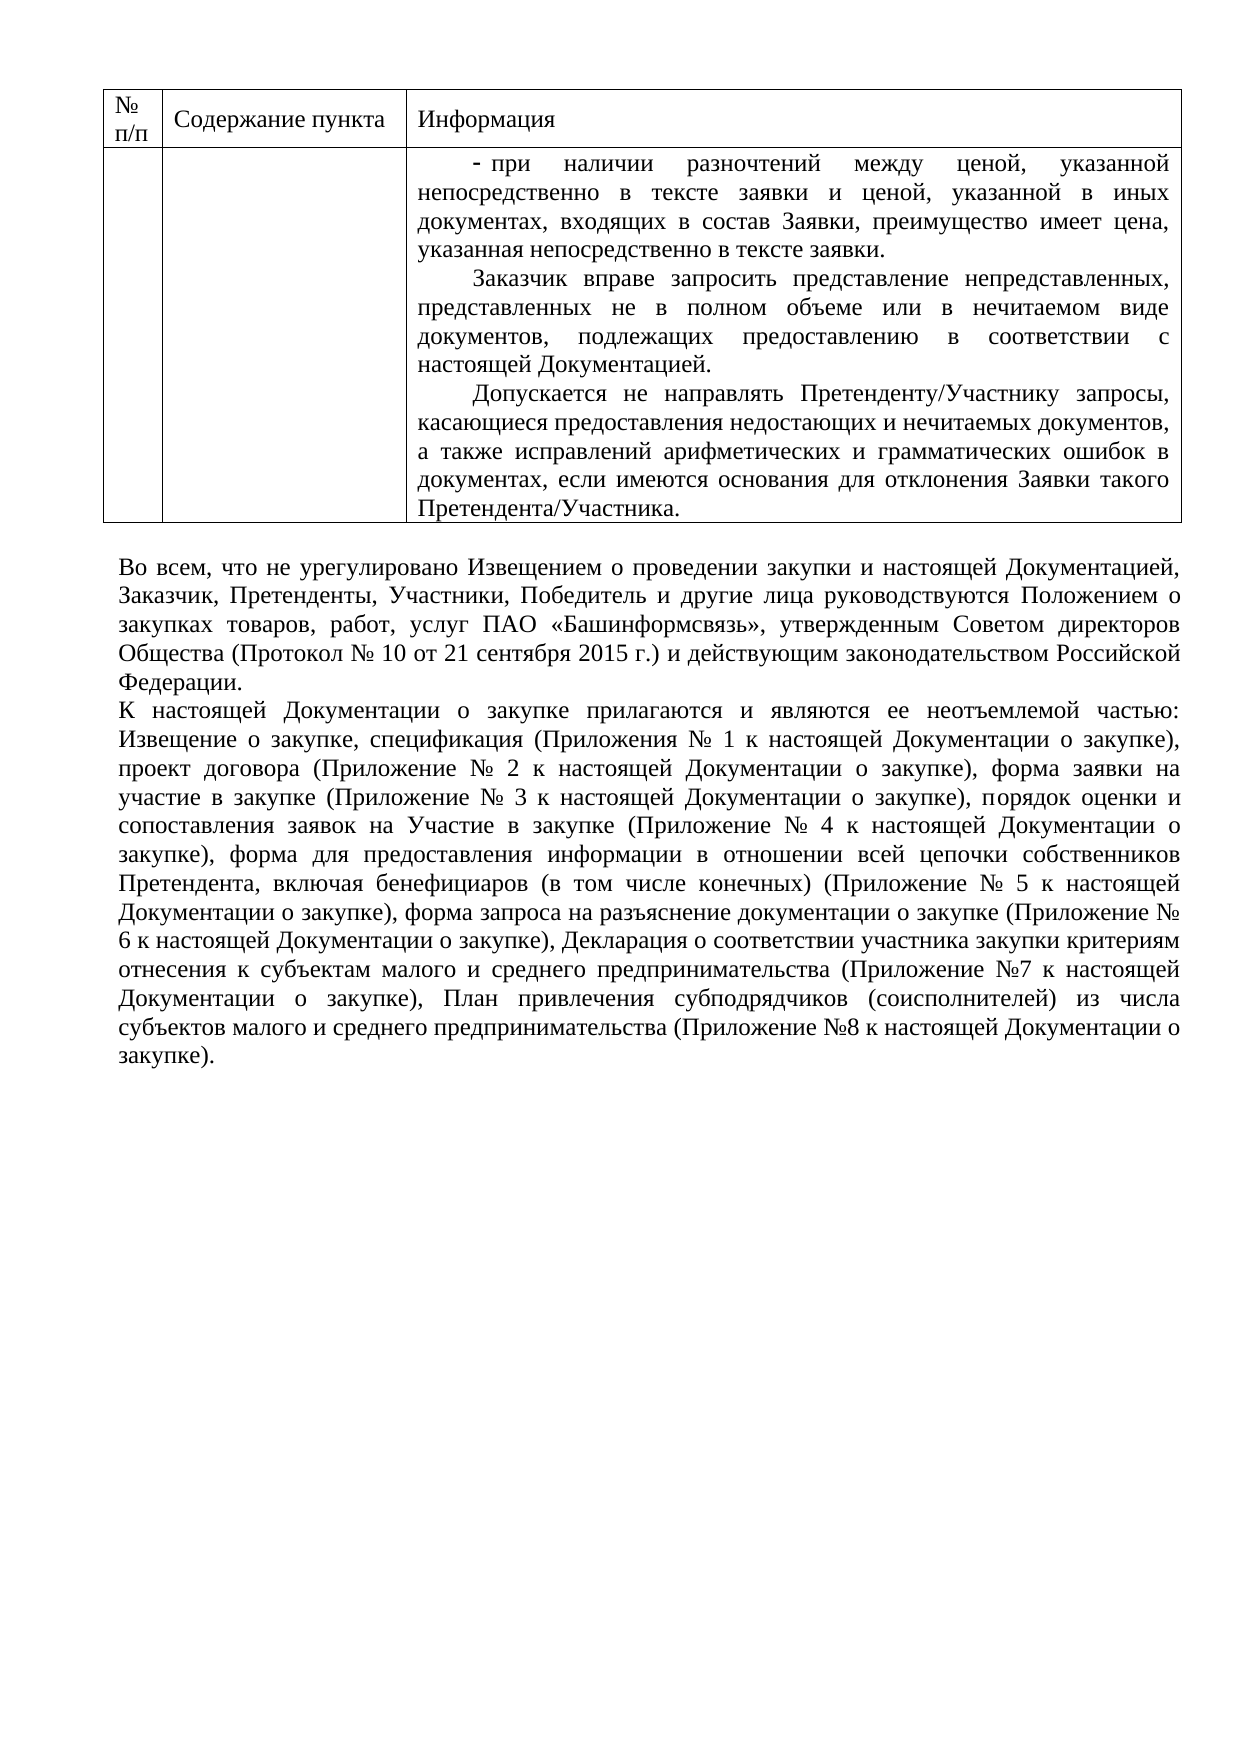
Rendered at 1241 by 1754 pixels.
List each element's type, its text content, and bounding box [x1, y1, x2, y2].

table_cell [104, 148, 162, 522]
text Во всем, что не урегулировано Извещением о проведении закупки и настоящей Документацией, Заказчик, Претенденты, Участники, Победитель и другие лица руководствуются Положением о закупках товаров, работ, услуг ПАО «Башинформсвязь», утвержденным Советом директоров Общества (Протокол № 10 от 21 сентября 2015 г.) и действующим законодательством Российской Федерации. [118, 552, 1181, 696]
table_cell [407, 148, 1181, 522]
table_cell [163, 148, 406, 522]
table_header Содержание пункта [163, 90, 406, 147]
text К настоящей Документации о закупке прилагаются и являются ее неотъемлемой частью: Извещение о закупке, спецификация (Приложения № 1 к настоящей Документации о закупке), проект договора (Приложение № 2 к настоящей Документации о закупке), форма заявки на участие в закупке (Приложение № 3 к настоящей Документации о закупке), порядок оценки и сопоставления заявок на Участие в закупке (Приложение № 4 к настоящей Документации о закупке), форма для предоставления информации в отношении всей цепочки собственников Претендента, включая бенефициаров (в том числе конечных) (Приложение № 5 к настоящей Документации о закупке), форма запроса на разъяснение документации о закупке (Приложение № 6 к настоящей Документации о закупке), Декларация о соответствии участника закупки критериям отнесения к субъектам малого и среднего предпринимательства (Приложение №7 к настоящей Документации о закупке), План привлечения субподрядчиков (соисполнителей) из числа субъектов малого и среднего предпринимательства (Приложение №8 к настоящей Документации о закупке). [118, 696, 1181, 1069]
table_header Информация [407, 90, 1181, 147]
table_header № п/п [104, 90, 162, 147]
